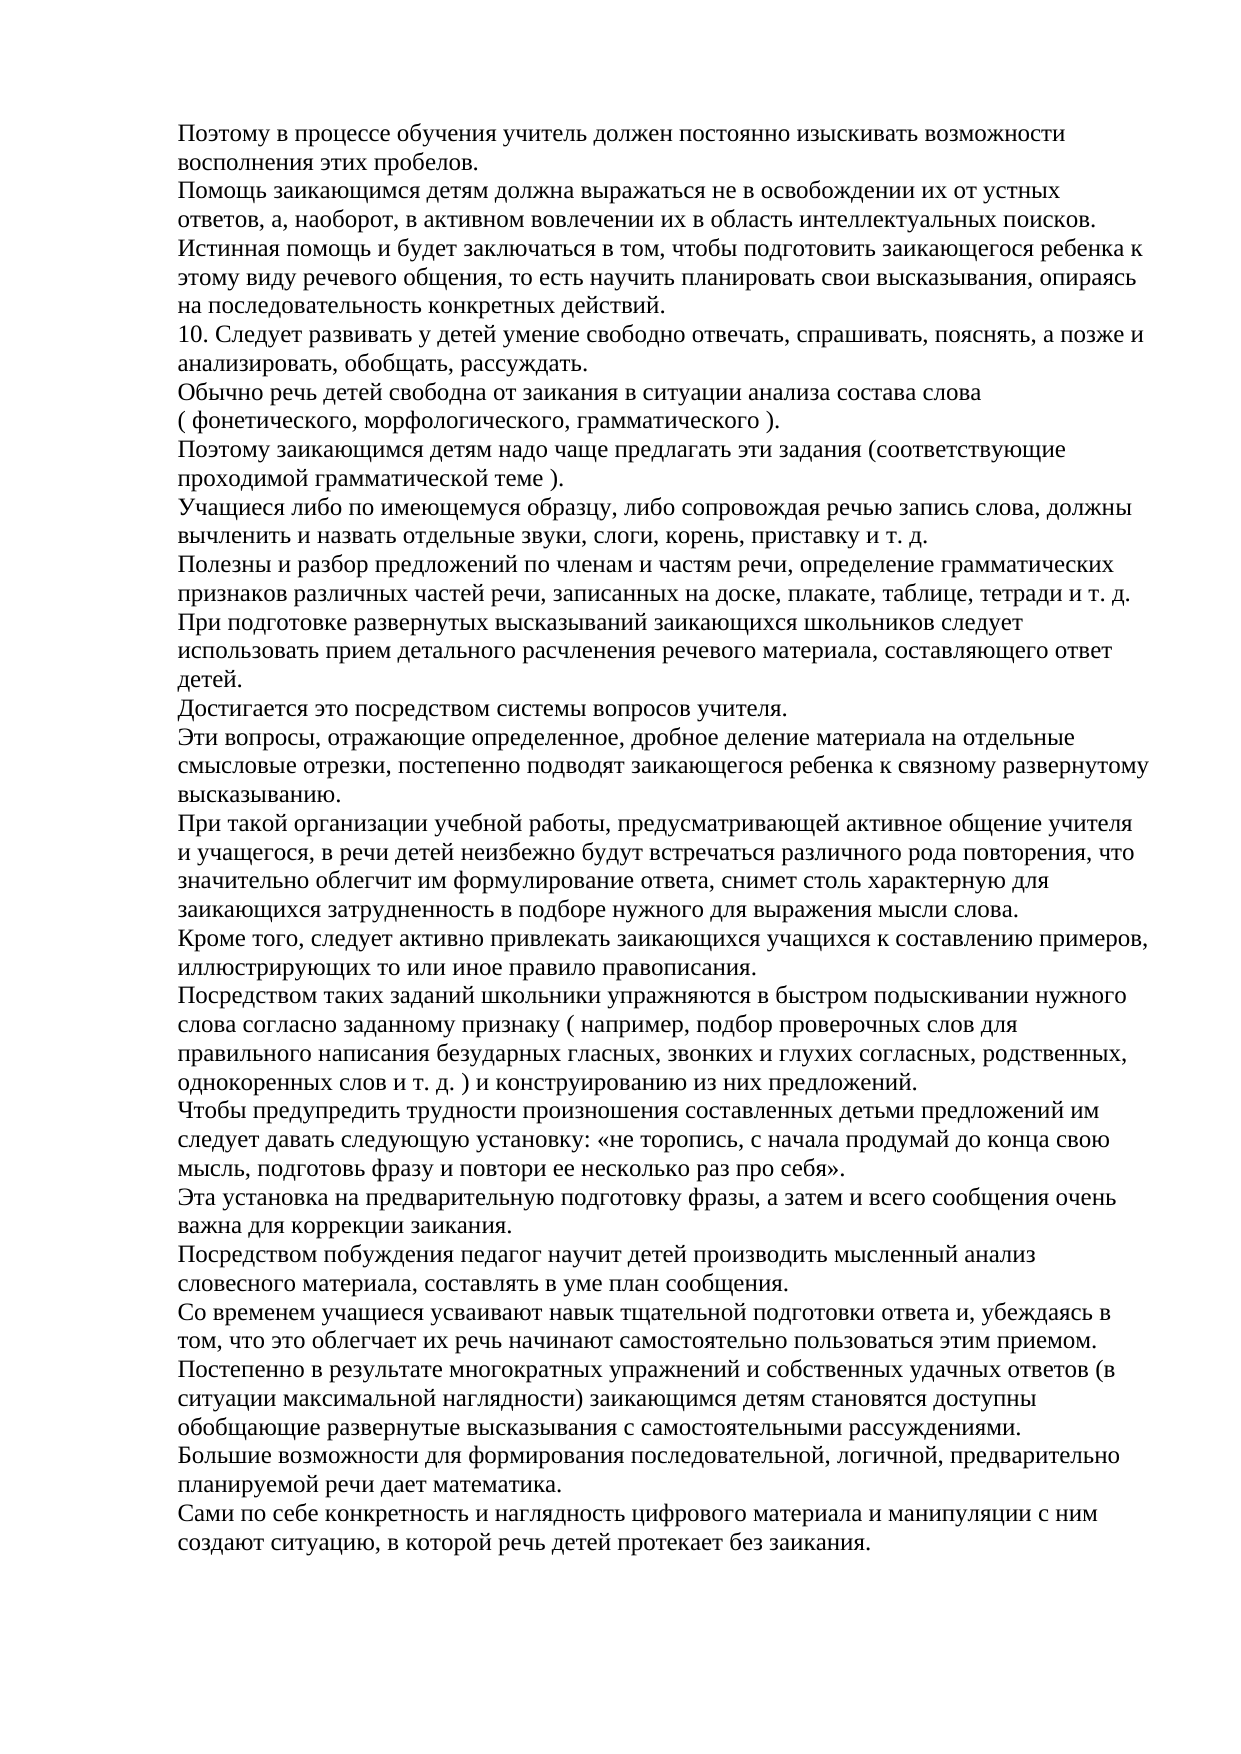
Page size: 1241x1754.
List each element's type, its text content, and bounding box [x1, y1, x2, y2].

text Сами по себе конкретность и наглядность цифрового материала и манипуляции с ним создают ситуацию, в которой речь детей протекает без заикания. [177, 1498, 1152, 1556]
text Полезны и разбор предложений по членам и частям речи, определение грамматических признаков различных частей речи, записанных на доске, плакате, таблице, тетради и т. д. [177, 549, 1152, 607]
text Кроме того, следует активно привлекать заикающихся учащихся к составлению примеров, иллюстрирующих то или иное правило правописания. [177, 923, 1152, 981]
text Обычно речь детей свободна от заикания в ситуации анализа состава слова ( фонетического, морфологического, грамматического ). [177, 377, 1152, 434]
text 10. Следует развивать у детей умение свободно отвечать, спрашивать, пояснять, а позже и анализировать, обобщать, рассуждать. [177, 319, 1152, 377]
text Поэтому заикающимся детям надо чаще предлагать эти задания (соответствующие проходимой грамматической теме ). [177, 434, 1152, 492]
text Посредством таких заданий школьники упражняются в быстром подыскивании нужного слова согласно заданному признаку ( например, подбор проверочных слов для правильного написания безударных гласных, звонких и глухих согласных, родственных, однокоренных слов и т. д. ) и конструированию из них предложений. [177, 981, 1152, 1096]
text Эта установка на предварительную подготовку фразы, а затем и всего сообщения очень важна для коррекции заикания. [177, 1182, 1152, 1239]
text Постепенно в результате многократных упражнений и собственных удачных ответов (в ситуации максимальной наглядности) заикающимся детям становятся доступны обобщающие развернутые высказывания с самостоятельными рассуждениями. [177, 1354, 1152, 1441]
text Эти вопросы, отражающие определенное, дробное деление материала на отдельные смысловые отрезки, постепенно подводят заикающегося ребенка к связному развернутому высказыванию. [177, 722, 1152, 808]
text Посредством побуждения педагог научит детей производить мысленный анализ словесного материала, составлять в уме план сообщения. [177, 1239, 1152, 1297]
text Поэтому в процессе обучения учитель должен постоянно изыскивать возможности восполнения этих пробелов. [177, 118, 1152, 176]
text Учащиеся либо по имеющемуся образцу, либо сопровождая речью запись слова, должны вычленить и назвать отдельные звуки, слоги, корень, приставку и т. д. [177, 492, 1152, 549]
text Большие возможности для формирования последовательной, логичной, предварительно планируемой речи дает математика. [177, 1441, 1152, 1498]
text Истинная помощь и будет заключаться в том, чтобы подготовить заикающегося ребенка к этому виду речевого общения, то есть научить планировать свои высказывания, опираясь на последовательность конкретных действий. [177, 233, 1152, 319]
text При такой организации учебной работы, предусматривающей активное общение учителя и учащегося, в речи детей неизбежно будут встречаться различного рода повторения, что значительно облегчит им формулирование ответа, снимет столь характерную для заикающихся затрудненность в подборе нужного для выражения мысли слова. [177, 808, 1152, 923]
text Чтобы предупредить трудности произношения составленных детьми предложений им следует давать следующую установку: «не торопись, с начала продумай до конца свою мысль, подготовь фразу и повтори ее несколько раз про себя». [177, 1096, 1152, 1182]
text При подготовке развернутых высказываний заикающихся школьников следует использовать прием детального расчленения речевого материала, составляющего ответ детей. [177, 607, 1152, 693]
text Со временем учащиеся усваивают навык тщательной подготовки ответа и, убеждаясь в том, что это облегчает их речь начинают самостоятельно пользоваться этим приемом. [177, 1297, 1152, 1354]
text Достигается это посредством системы вопросов учителя. [177, 693, 1152, 722]
text Помощь заикающимся детям должна выражаться не в освобождении их от устных ответов, а, наоборот, в активном вовлечении их в область интеллектуальных поисков. [177, 176, 1152, 233]
